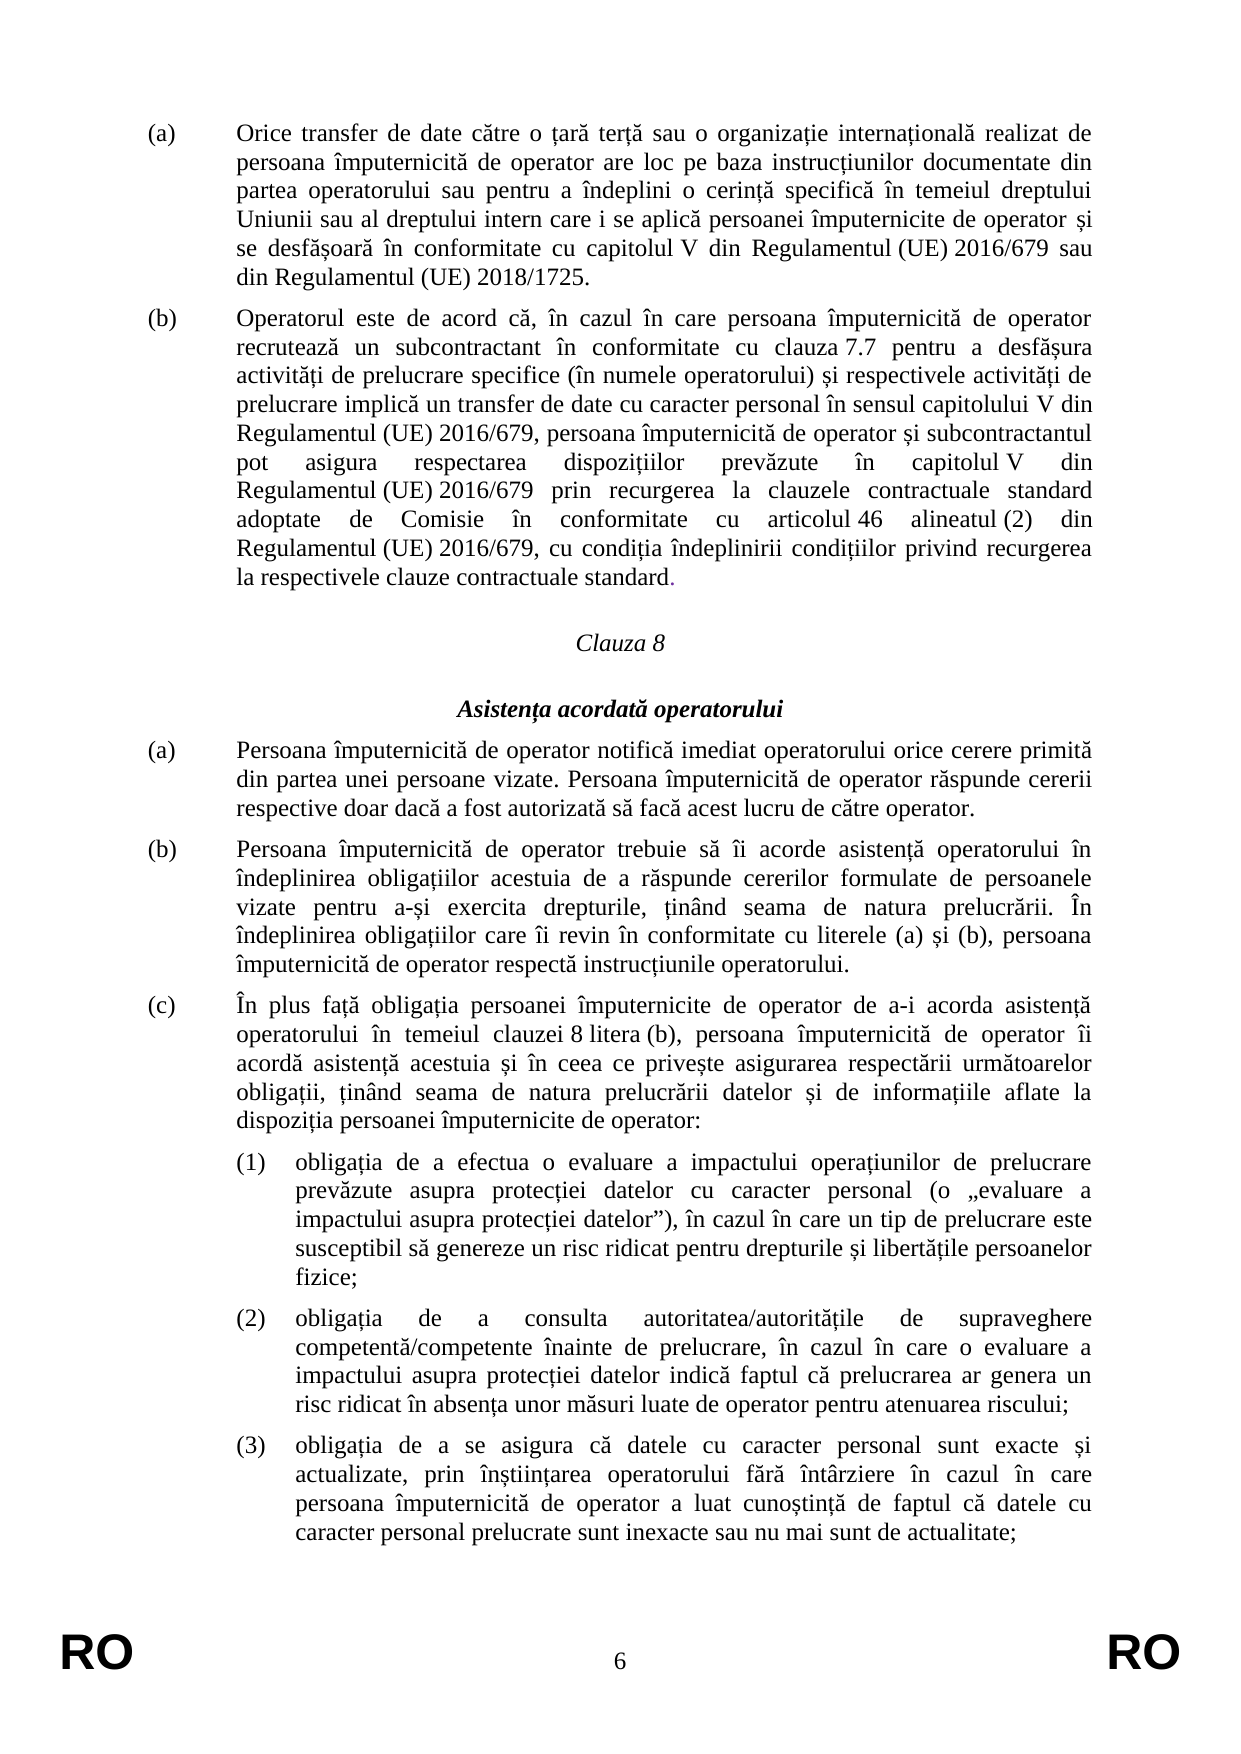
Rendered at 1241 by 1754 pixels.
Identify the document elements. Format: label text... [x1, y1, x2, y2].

text Operatorul este de acord că, în cazul în care persoana împuternicită de operator recrutează un subcontractant în conformitate cu clauza 7.7 pentru a desfășura activități de prelucrare specifice (în numele operatorului) și respectivele activități de prelucrare implică un transfer de date cu caracter personal în sensul capitolului V din Regulamentul (UE) 2016/679, persoana împuternicită de operator și subcontractantul pot asigura respectarea dispozițiilor prevăzute în capitolul V din Regulamentul (UE) 2016/679 prin recurgerea la clauzele contractuale standard adoptate de Comisie în conformitate cu articolul 46 alineatul (2) din Regulamentul (UE) 2016/679, cu condiția îndeplinirii condițiilor privind recurgerea la respectivele clauze contractuale standard. [148, 303, 1093, 591]
text În plus față obligația persoanei împuternicite de operator de a-i acorda asistență operatorului în temeiul clauzei 8 litera (b), persoana împuternicită de operator îi acordă asistență acestuia și în ceea ce privește asigurarea respectării următoarelor obligații, ținând seama de natura prelucrării datelor și de informațiile aflate la dispoziția persoanei împuternicite de operator: [148, 991, 1093, 1134]
list obligația de a efectua o evaluare a impactului operațiunilor de prelucrare prevăzute asupra protecției datelor cu caracter personal (o „evaluare a impactului asupra protecției datelor”), în cazul în care un tip de prelucrare este susceptibil să genereze un risc ridicat pentru drepturile și libertățile persoanelor fizice; [236, 1147, 1093, 1291]
list Orice transfer de date către o țară terță sau o organizație internațională realizat de persoana împuternicită de operator are loc pe baza instrucțiunilor documentate din partea operatorului sau pentru a îndeplini o cerință specifică în temeiul dreptului Uniunii sau al dreptului intern care i se aplică persoanei împuternicite de operator și se desfășoară în conformitate cu capitolul V din Regulamentul (UE) 2016/679 sau din Regulamentul (UE) 2018/1725. [148, 118, 1093, 291]
list obligația de a consulta autoritatea/autoritățile de supraveghere competentă/competente înainte de prelucrare, în cazul în care o evaluare a impactului asupra protecției datelor indică faptul că prelucrarea ar genera un risc ridicat în absența unor măsuri luate de operator pentru atenuarea riscului; [236, 1303, 1093, 1418]
text Persoana împuternicită de operator trebuie să îi acorde asistență operatorului în îndeplinirea obligațiilor acestuia de a răspunde cererilor formulate de persoanele vizate pentru a-și exercita drepturile, ținând seama de natura prelucrării. În îndeplinirea obligațiilor care îi revin în conformitate cu literele (a) și (b), persoana împuternicită de operator respectă instrucțiunile operatorului. [148, 834, 1093, 978]
text Asistența acordată operatorului [148, 694, 1093, 723]
list Persoana împuternicită de operator notifică imediat operatorului orice cerere primită din partea unei persoane vizate. Persoana împuternicită de operator răspunde cererii respective doar dacă a fost autorizată să facă acest lucru de către operator. [148, 736, 1093, 822]
list obligația de a se asigura că datele cu caracter personal sunt exacte și actualizate, prin înștiințarea operatorului fără întârziere în cazul în care persoana împuternicită de operator a luat cunoștință de faptul că datele cu caracter personal prelucrate sunt inexacte sau nu mai sunt de actualitate; [236, 1431, 1093, 1546]
text Clauza 8 [148, 628, 1093, 657]
